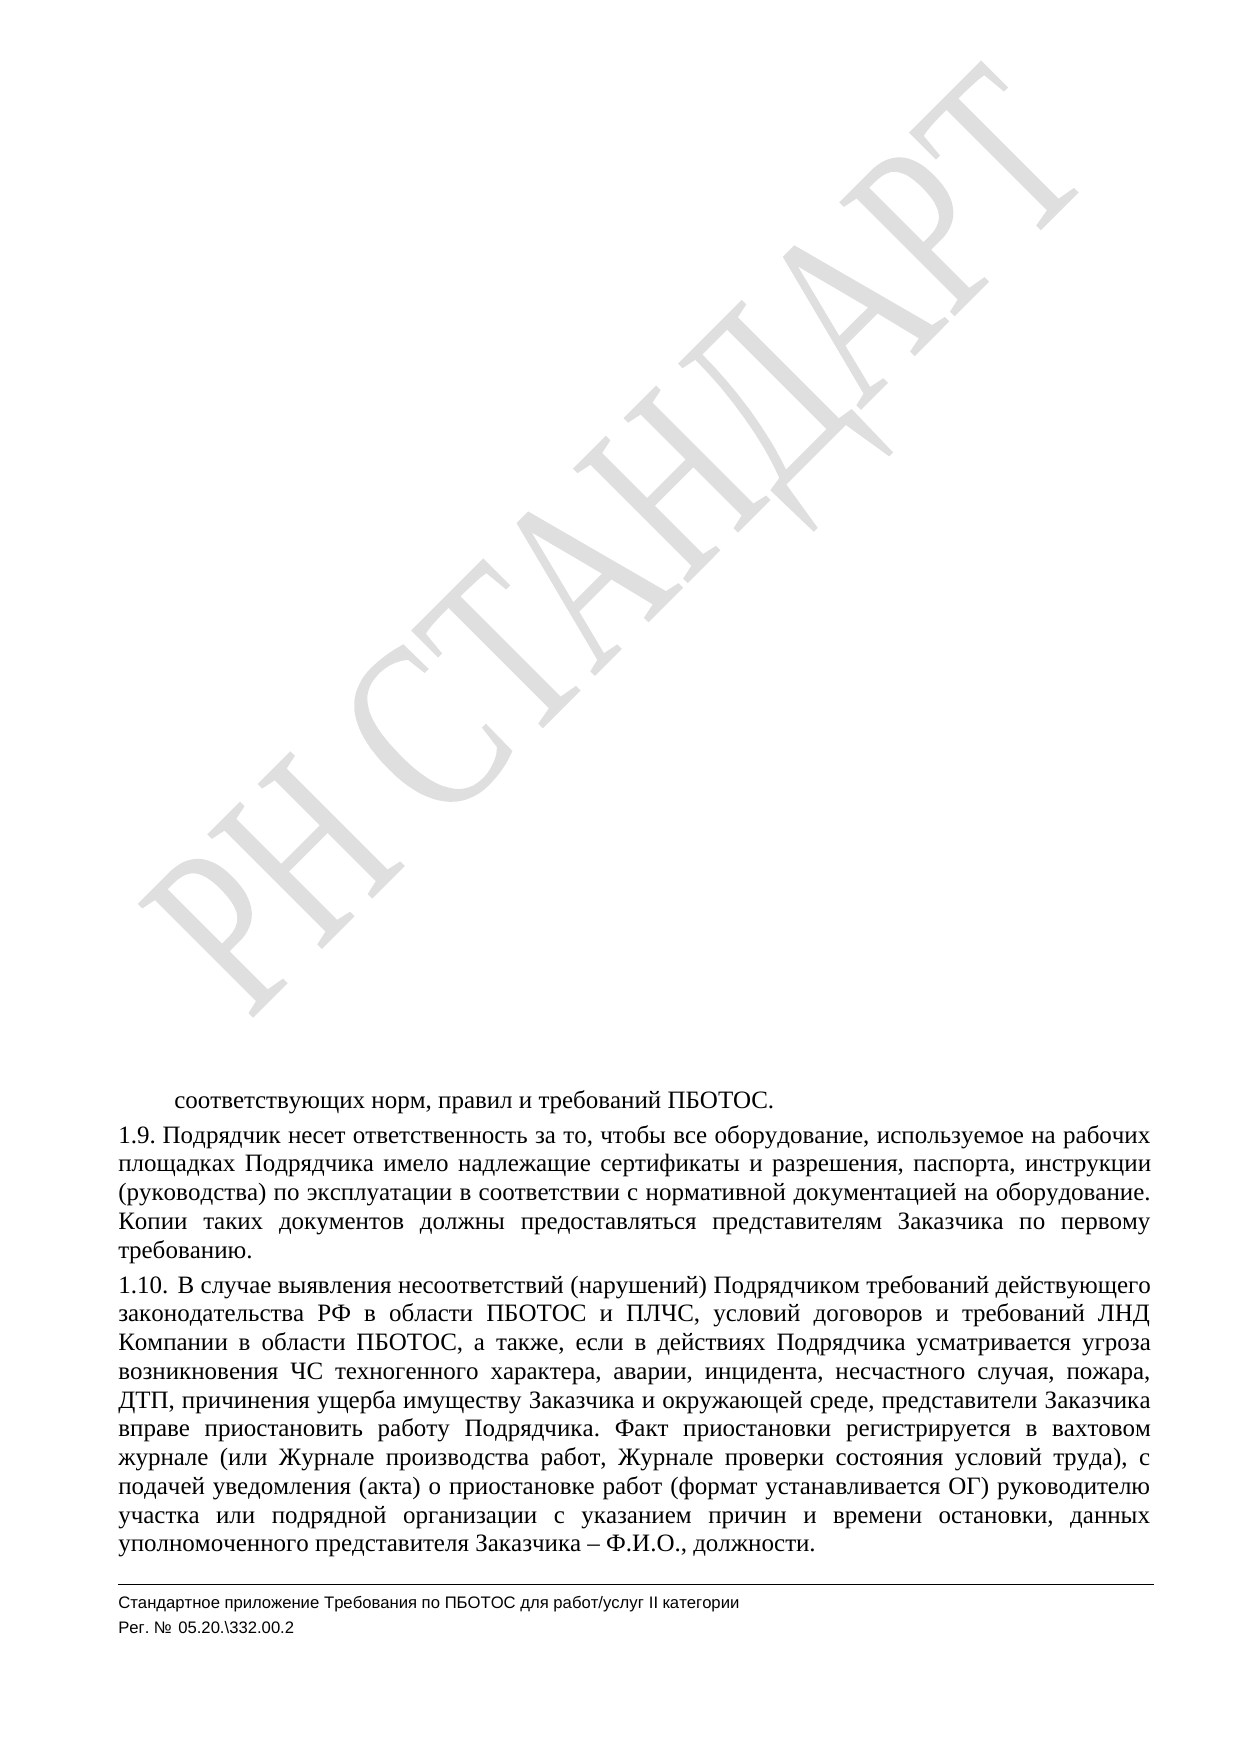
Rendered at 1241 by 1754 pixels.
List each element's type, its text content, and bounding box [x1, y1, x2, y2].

list принятие мер по требованию Заказчика в случае невыполнения Подрядчиком соответствующих норм, правил и требований ПБОТОС. [137, 1085, 1152, 1113]
list Подрядчик несет ответственность за то, чтобы все оборудование, используемое на рабочих площадках Подрядчика имело надлежащие сертификаты и разрешения, паспорта, инструкции (руководства) по эксплуатации в соответствии с нормативной документацией на оборудование. Копии таких документов должны предоставляться представителям Заказчика по первому требованию. [118, 1120, 1152, 1263]
list В случае выявления несоответствий (нарушений) Подрядчиком требований действующего законодательства РФ в области ПБОТОС и ПЛЧС, условий договоров и требований ЛНД Компании в области ПБОТОС, а также, если в действиях Подрядчика усматривается угроза возникновения ЧС техногенного характера, аварии, инцидента, несчастного случая, пожара, ДТП, причинения ущерба имуществу Заказчика и окружающей среде, представители Заказчика вправе приостановить работу Подрядчика. Факт приостановки регистрируется в вахтовом журнале (или Журнале производства работ, Журнале проверки состояния условий труда), с подачей уведомления (акта) о приостановке работ (формат устанавливается ОГ) руководителю участка или подрядной организации с указанием причин и времени остановки, данных уполномоченного представителя Заказчика – Ф.И.О., должности. [118, 1270, 1152, 1557]
